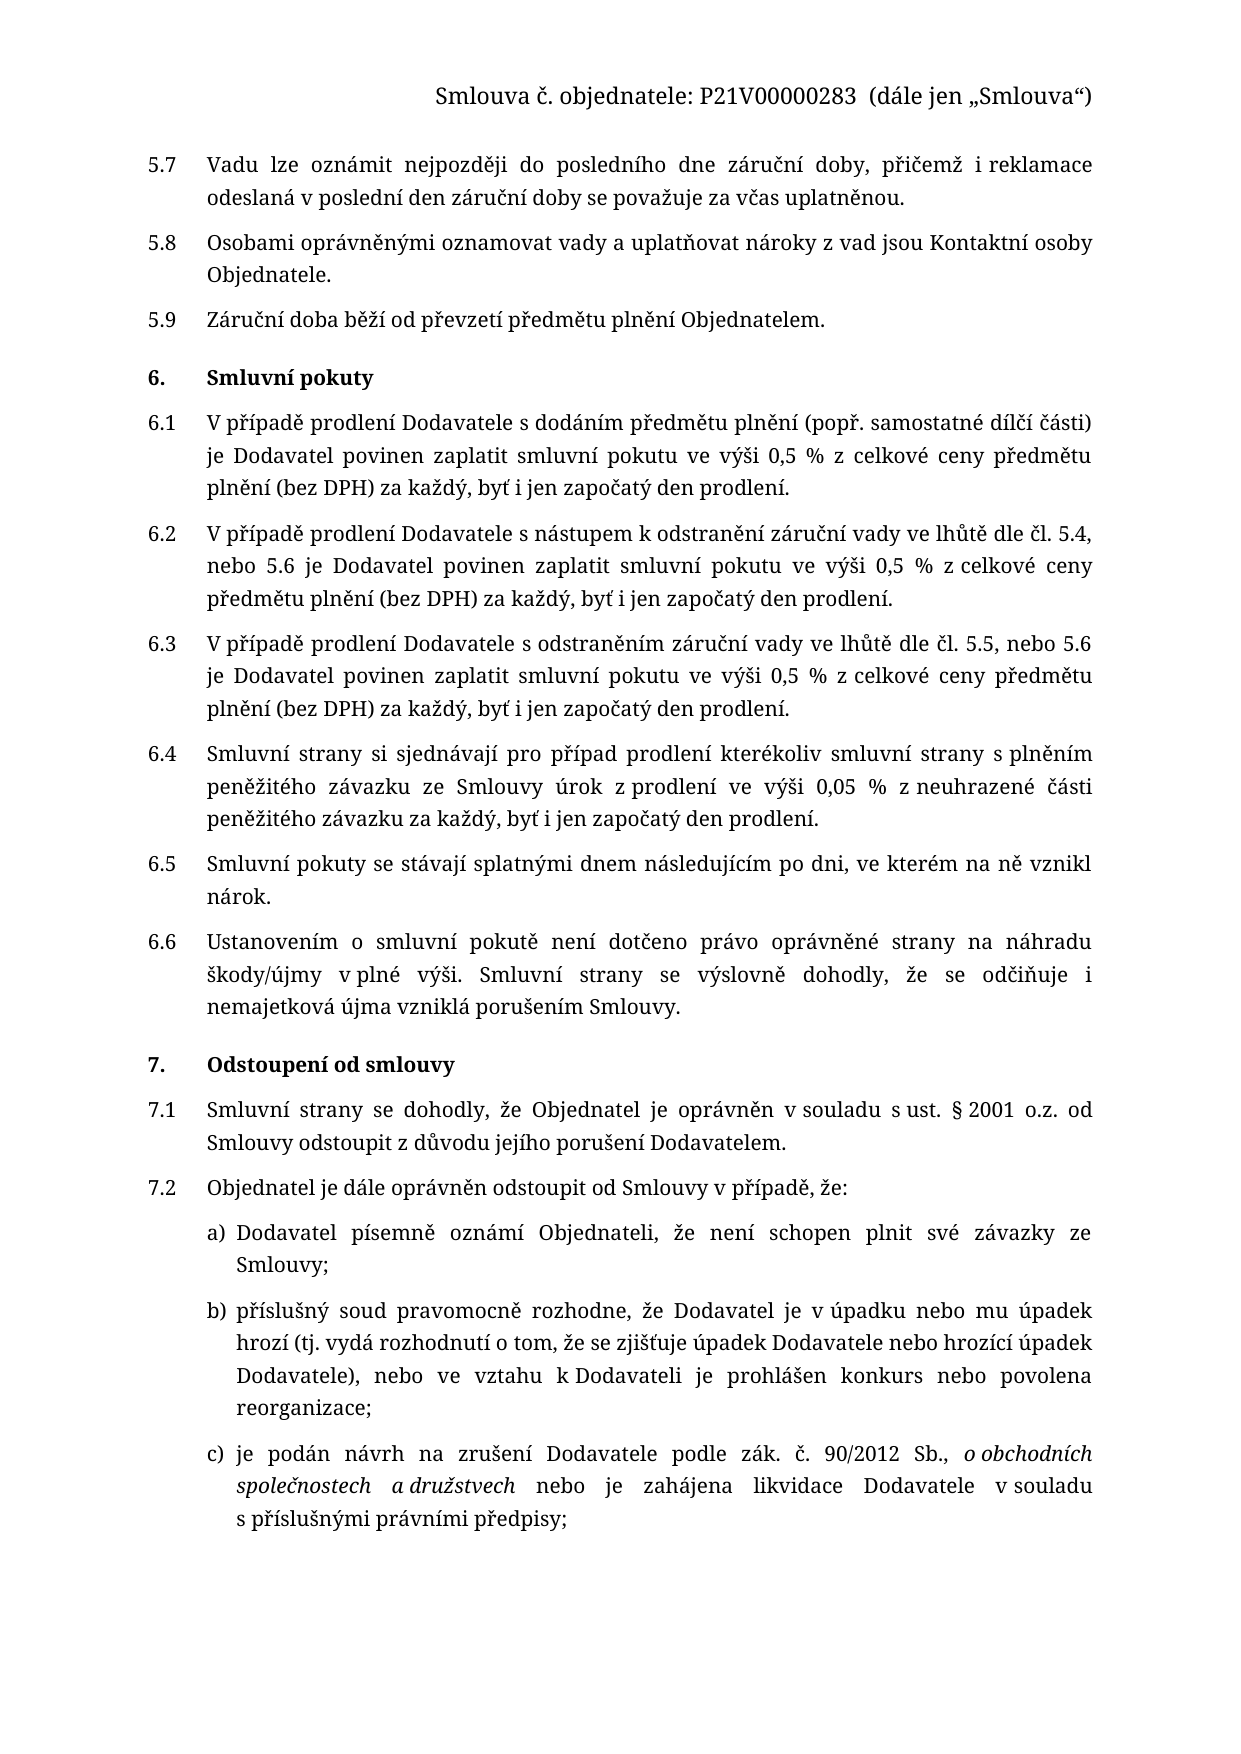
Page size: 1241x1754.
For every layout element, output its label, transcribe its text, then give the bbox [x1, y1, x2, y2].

list Smluvní strany si sjednávají pro případ prodlení kterékoliv smluvní strany s plněním peněžitého závazku ze Smlouvy úrok z prodlení ve výši 0,05 % z neuhrazené části peněžitého závazku za každý, byť i jen započatý den prodlení. [148, 739, 1093, 833]
list Dodavatel písemně oznámí Objednateli, že není schopen plnit své závazky ze Smlouvy; [207, 1218, 1093, 1279]
list V případě prodlení Dodavatele s dodáním předmětu plnění (popř. samostatné dílčí části) je Dodavatel povinen zaplatit smluvní pokutu ve výši 0,5 % z celkové ceny předmětu plnění (bez DPH) za každý, byť i jen započatý den prodlení. [148, 408, 1093, 502]
list V případě prodlení Dodavatele s odstraněním záruční vady ve lhůtě dle čl. 5.5, nebo 5.6 je Dodavatel povinen zaplatit smluvní pokutu ve výši 0,5 % z celkové ceny předmětu plnění (bez DPH) za každý, byť i jen započatý den prodlení. [148, 629, 1093, 723]
list příslušný soud pravomocně rozhodne, že Dodavatel je v úpadku nebo mu úpadek hrozí (tj. vydá rozhodnutí o tom, že se zjišťuje úpadek Dodavatele nebo hrozící úpadek Dodavatele), nebo ve vztahu k Dodavateli je prohlášen konkurs nebo povolena reorganizace; [207, 1296, 1093, 1422]
list V případě prodlení Dodavatele s nástupem k odstranění záruční vady ve lhůtě dle čl. 5.4, nebo 5.6 je Dodavatel povinen zaplatit smluvní pokutu ve výši 0,5 % z celkové ceny předmětu plnění (bez DPH) za každý, byť i jen započatý den prodlení. [148, 519, 1093, 612]
list Smluvní pokuty se stávají splatnými dnem následujícím po dni, ve kterém na ně vznikl nárok. [148, 849, 1093, 911]
list Smluvní pokuty [148, 363, 1093, 392]
list Vadu lze oznámit nejpozději do posledního dne záruční doby, přičemž i reklamace odeslaná v poslední den záruční doby se považuje za včas uplatněnou. [148, 150, 1093, 211]
list Osobami oprávněnými oznamovat vady a uplatňovat nároky z vad jsou Kontaktní osoby Objednatele. [148, 228, 1093, 289]
list Ustanovením o smluvní pokutě není dotčeno právo oprávněné strany na náhradu škody/újmy v plné výši. Smluvní strany se výslovně dohodly, že se odčiňuje i nemajetková újma vzniklá porušením Smlouvy. [148, 927, 1093, 1021]
list Objednatel je dále oprávněn odstoupit od Smlouvy v případě, že: [148, 1173, 1093, 1201]
list Odstoupení od smlouvy [148, 1050, 1093, 1078]
list Záruční doba běží od převzetí předmětu plnění Objednatelem. [148, 306, 1093, 334]
list Smluvní strany se dohodly, že Objednatel je oprávněn v souladu s ust. § 2001 o.z. od Smlouvy odstoupit z důvodu jejího porušení Dodavatelem. [148, 1095, 1093, 1156]
list je podán návrh na zrušení Dodavatele podle zák. č. 90/2012 Sb., o obchodních společnostech a družstvech nebo je zahájena likvidace Dodavatele v souladu s příslušnými právními předpisy; [207, 1439, 1093, 1532]
